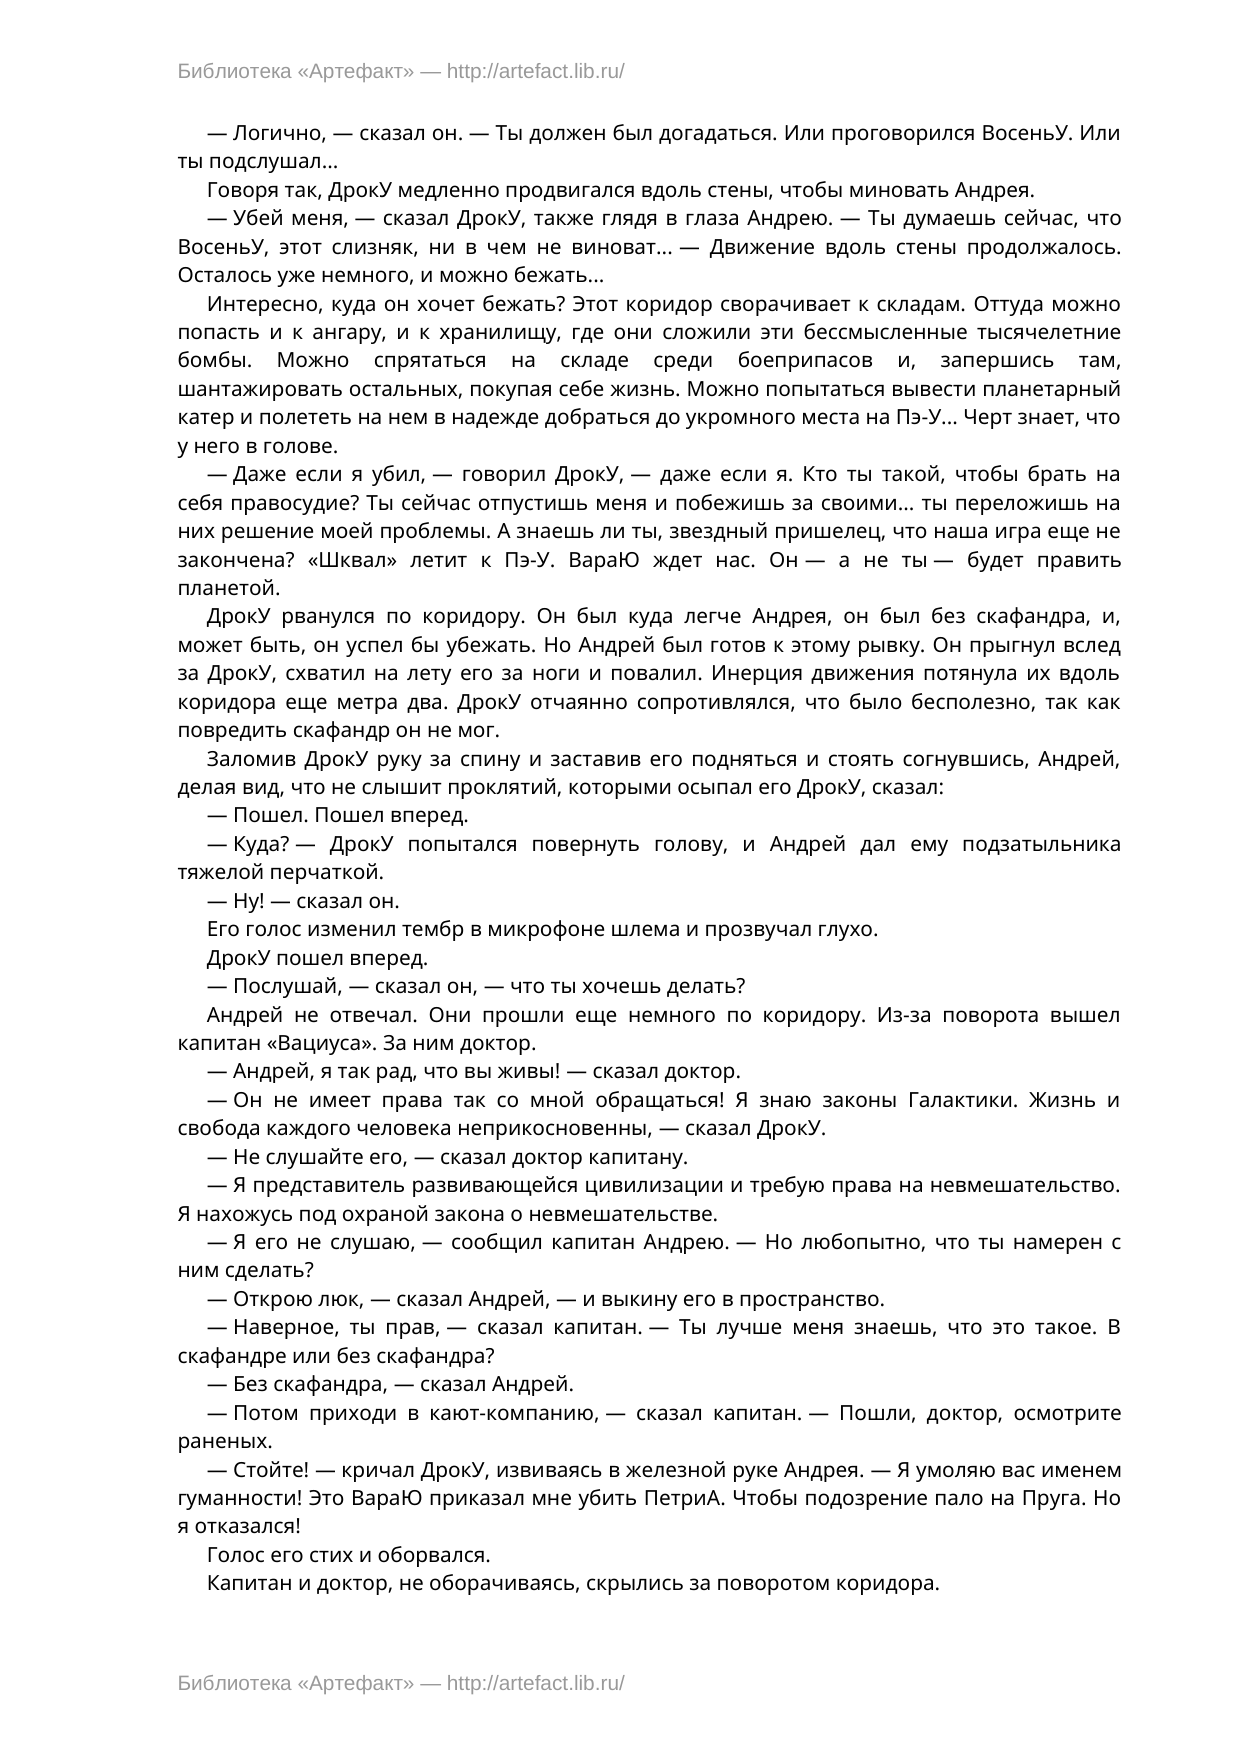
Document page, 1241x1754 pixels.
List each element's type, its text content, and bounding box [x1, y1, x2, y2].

text — Наверное, ты прав, — сказал капитан. — Ты лучше меня знаешь, что это такое. В скафандре или без скафандра? [177, 1312, 1122, 1369]
text — Послушай, — сказал он, — что ты хочешь делать? [177, 971, 1122, 1000]
text — Потом приходи в кают-компанию, — сказал капитан. — Пошли, доктор, осмотрите раненых. [177, 1398, 1122, 1455]
text — Пошел. Пошел вперед. [177, 801, 1122, 829]
text Его голос изменил тембр в микрофоне шлема и прозвучал глухо. [177, 914, 1122, 943]
text — Я представитель развивающейся цивилизации и требую права на невмешательство. Я нахожусь под охраной закона о невмешательстве. [177, 1170, 1122, 1227]
text — Открою люк, — сказал Андрей, — и выкину его в пространство. [177, 1284, 1122, 1312]
text Говоря так, ДрокУ медленно продвигался вдоль стены, чтобы миновать Андрея. [177, 175, 1122, 203]
text ДрокУ пошел вперед. [177, 943, 1122, 971]
text — Ну! — сказал он. [177, 886, 1122, 914]
text — Не слушайте его, — сказал доктор капитану. [177, 1142, 1122, 1170]
text — Даже если я убил, — говорил ДрокУ, — даже если я. Кто ты такой, чтобы брать на себя правосудие? Ты сейчас отпустишь меня и побежишь за своими... ты переложишь на них решение моей проблемы. А знаешь ли ты, звездный пришелец, что наша игра еще не закончена? «Шквал» летит к Пэ-У. ВараЮ ждет нас. Он — а не ты — будет править планетой. [177, 459, 1122, 602]
text ДрокУ рванулся по коридору. Он был куда легче Андрея, он был без скафандра, и, может быть, он успел бы убежать. Но Андрей был готов к этому рывку. Он прыгнул вслед за ДрокУ, схватил на лету его за ноги и повалил. Инерция движения потянула их вдоль коридора еще метра два. ДрокУ отчаянно сопротивлялся, что было бесполезно, так как повредить скафандр он не мог. [177, 602, 1122, 744]
text — Убей меня, — сказал ДрокУ, также глядя в глаза Андрею. — Ты думаешь сейчас, что ВосеньУ, этот слизняк, ни в чем не виноват... — Движение вдоль стены продолжалось. Осталось уже немного, и можно бежать... [177, 203, 1122, 289]
text Интересно, куда он хочет бежать? Этот коридор сворачивает к складам. Оттуда можно попасть и к ангару, и к хранилищу, где они сложили эти бессмысленные тысячелетние бомбы. Можно спрятаться на складе среди боеприпасов и, запершись там, шантажировать остальных, покупая себе жизнь. Можно попытаться вывести планетарный катер и полететь на нем в надежде добраться до укромного места на Пэ-У... Черт знает, что у него в голове. [177, 289, 1122, 459]
text — Андрей, я так рад, что вы живы! — сказал доктор. [177, 1057, 1122, 1085]
text Голос его стих и оборвался. [177, 1540, 1122, 1568]
text — Стойте! — кричал ДрокУ, извиваясь в железной руке Андрея. — Я умоляю вас именем гуманности! Это ВараЮ приказал мне убить ПетриА. Чтобы подозрение пало на Пруга. Но я отказался! [177, 1455, 1122, 1540]
text — Куда? — ДрокУ попытался повернуть голову, и Андрей дал ему подзатыльника тяжелой перчаткой. [177, 829, 1122, 886]
text — Без скафандра, — сказал Андрей. [177, 1369, 1122, 1398]
text Заломив ДрокУ руку за спину и заставив его подняться и стоять согнувшись, Андрей, делая вид, что не слышит проклятий, которыми осыпал его ДрокУ, сказал: [177, 744, 1122, 801]
text Андрей не отвечал. Они прошли еще немного по коридору. Из-за поворота вышел капитан «Вациуса». За ним доктор. [177, 1000, 1122, 1057]
text — Он не имеет права так со мной обращаться! Я знаю законы Галактики. Жизнь и свобода каждого человека неприкосновенны, — сказал ДрокУ. [177, 1085, 1122, 1142]
text — Я его не слушаю, — сообщил капитан Андрею. — Но любопытно, что ты намерен с ним сделать? [177, 1227, 1122, 1284]
text — Логично, — сказал он. — Ты должен был догадаться. Или проговорился ВосеньУ. Или ты подслушал... [177, 118, 1122, 175]
text Капитан и доктор, не оборачиваясь, скрылись за поворотом коридора. [177, 1568, 1122, 1597]
